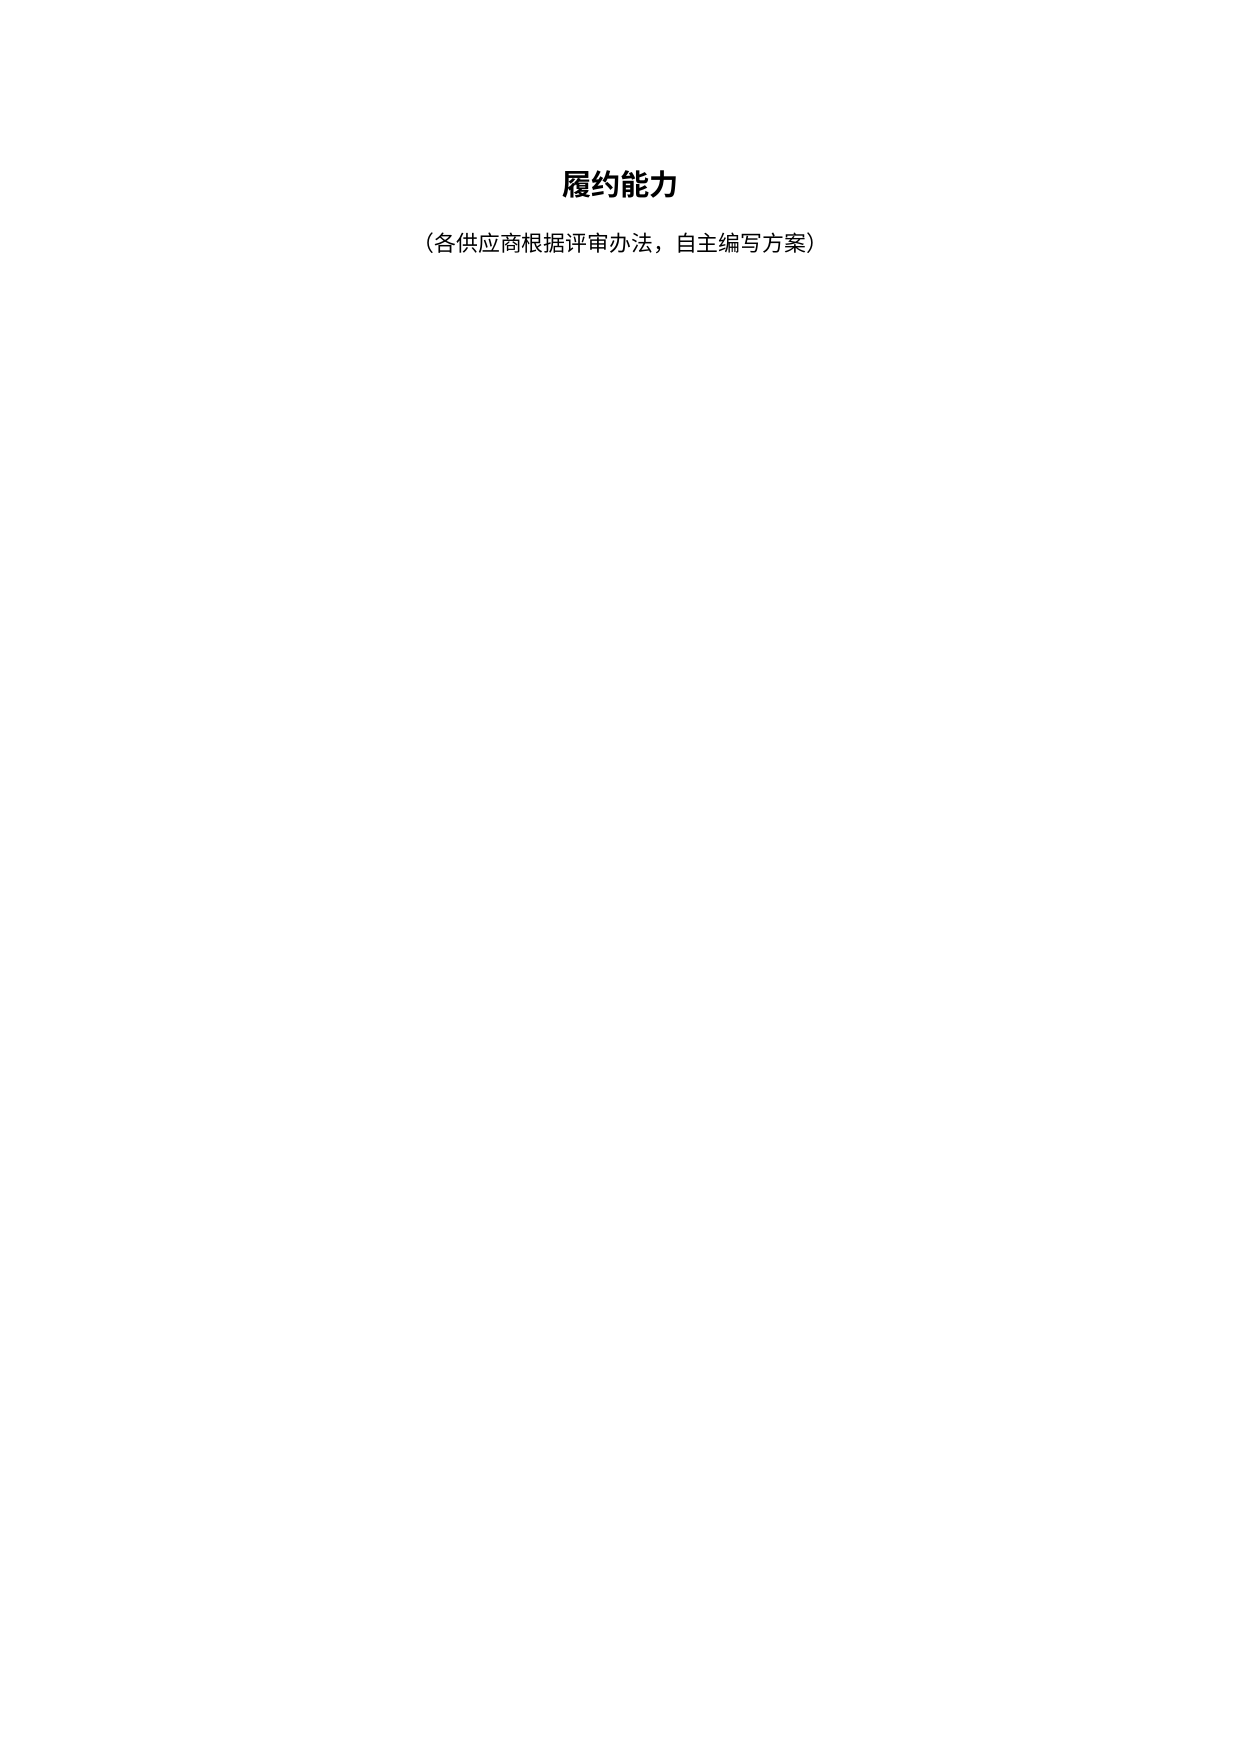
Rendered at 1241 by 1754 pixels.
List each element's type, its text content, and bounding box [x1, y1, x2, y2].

text （各供应商根据评审办法，自主编写方案） [187, 225, 1053, 258]
text 履约能力 [187, 162, 1053, 204]
